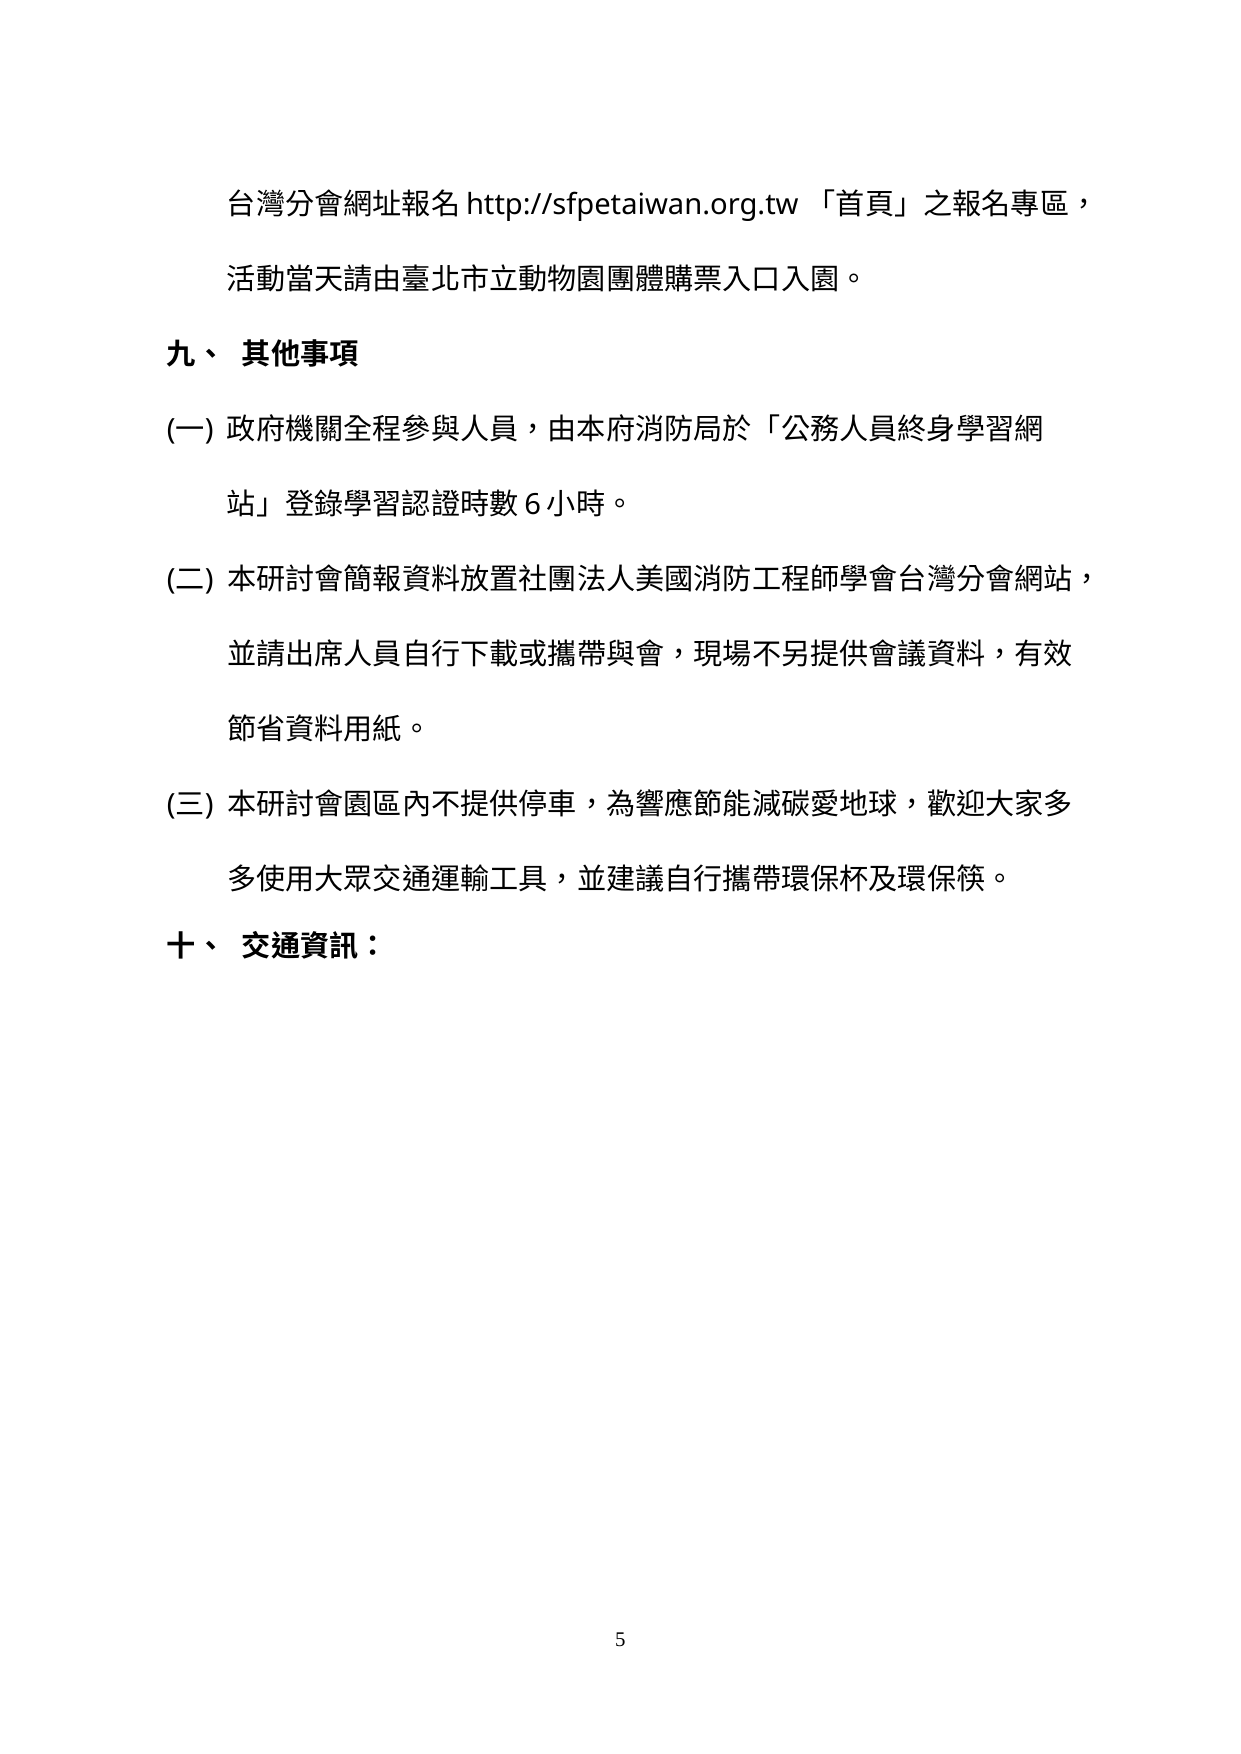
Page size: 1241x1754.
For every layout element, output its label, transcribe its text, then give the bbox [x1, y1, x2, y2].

list 交通資訊： [167, 922, 1073, 997]
list 本研討會簡報資料放置社團法人美國消防工程師學會台灣分會網站，並請出席人員自行下載或攜帶與會，現場不另提供會議資料，有效節省資料用紙。 [167, 539, 1073, 764]
list 本研討會園區內不提供停車，為響應節能減碳愛地球，歡迎大家多多使用大眾交通運輸工具，並建議自行攜帶環保杯及環保筷。 [167, 764, 1073, 914]
list 政府機關全程參與人員，由本府消防局於「公務人員終身學習網站」登錄學習認證時數6小時。 [167, 389, 1073, 539]
list 其他事項 [167, 314, 1073, 389]
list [167, 164, 1073, 314]
